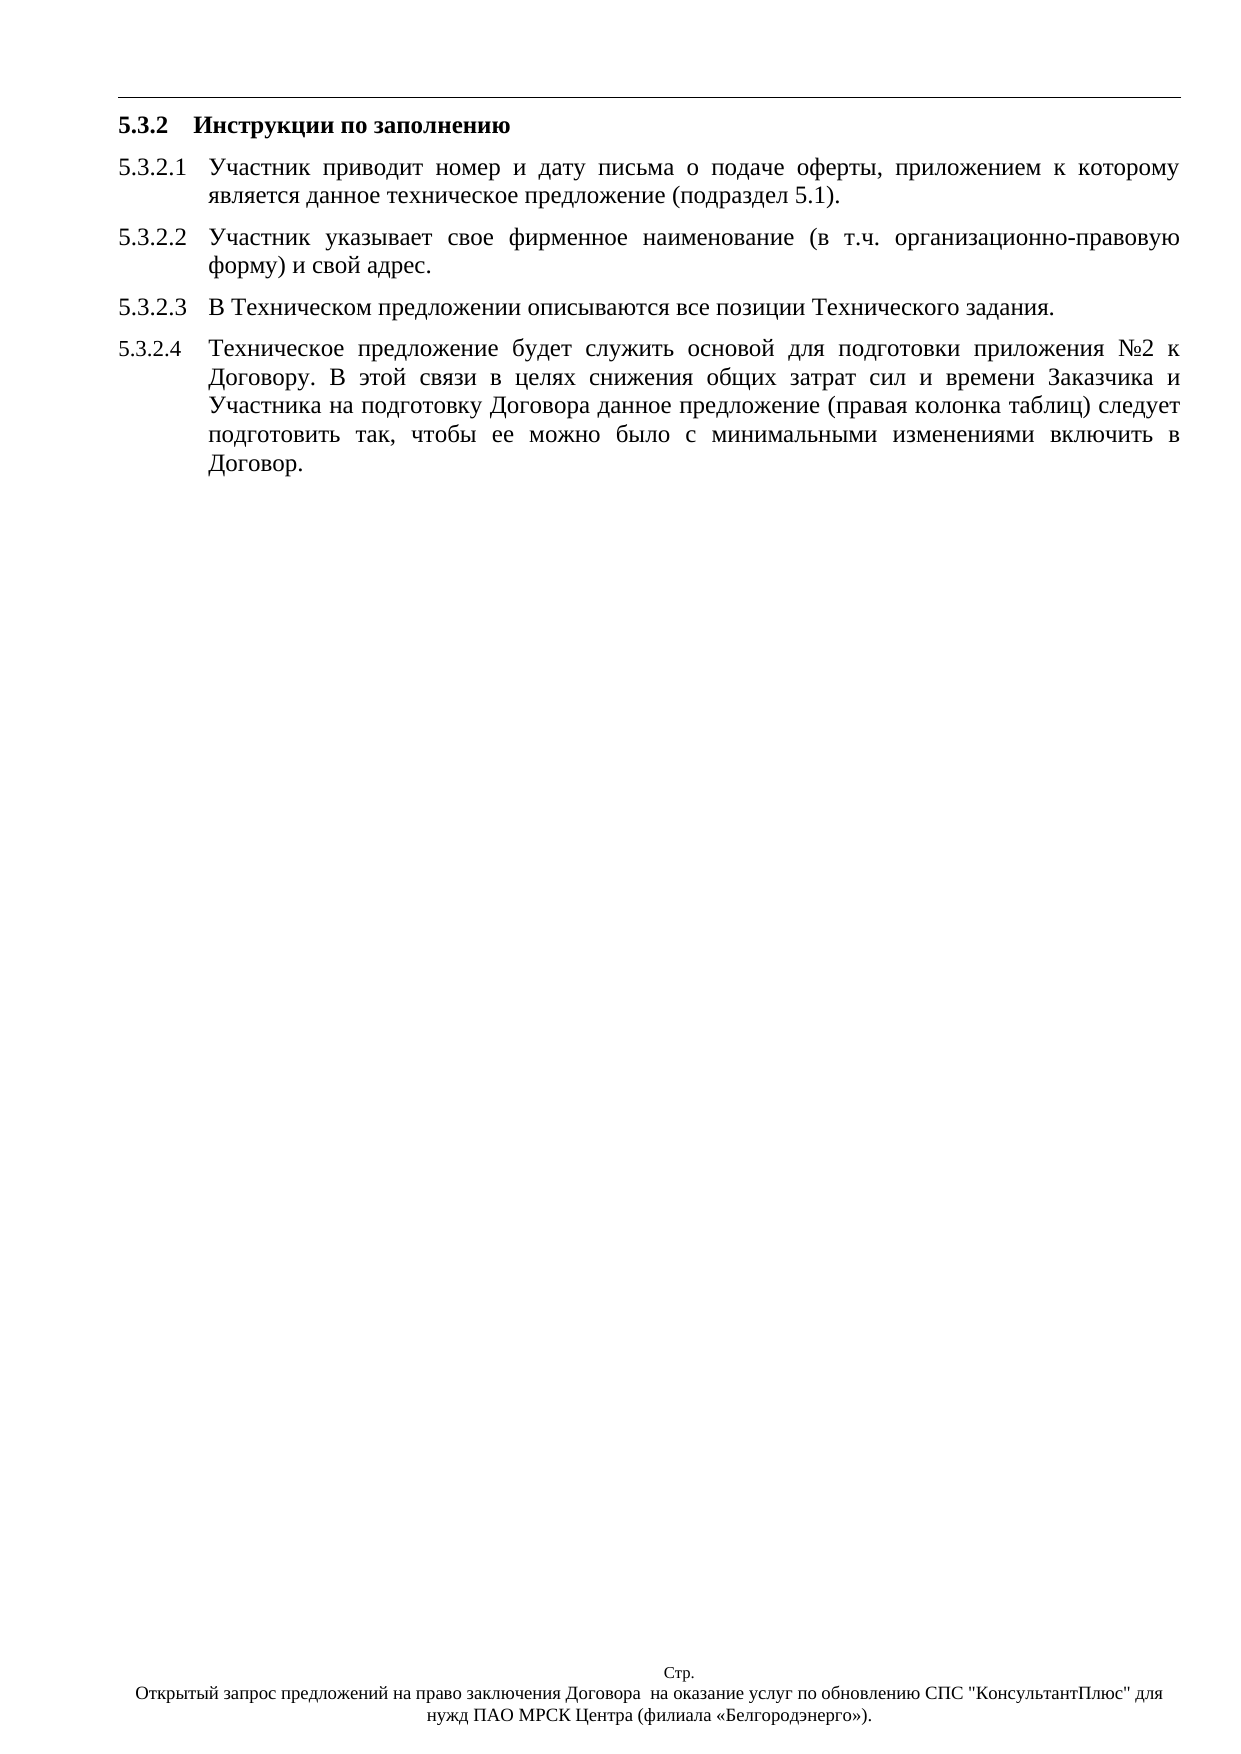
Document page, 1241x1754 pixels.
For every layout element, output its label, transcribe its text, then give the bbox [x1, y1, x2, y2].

list Техническое предложение будет служить основой для подготовки приложения №2 к Договору. В этой связи в целях снижения общих затрат сил и времени Заказчика и Участника на подготовку Договора данное предложение (правая колонка таблиц) следует подготовить так, чтобы ее можно было с минимальными изменениями включить в Договор. [118, 333, 1181, 477]
list Участник указывает свое фирменное наименование (в т.ч. организационно-правовую форму) и свой адрес. [118, 222, 1181, 279]
subtitle Инструкции по заполнению [118, 111, 1181, 139]
list Участник приводит номер и дату письма о подаче оферты, приложением к которому является данное техническое предложение (подраздел 5.1). [118, 152, 1181, 209]
list В Техническом предложении описываются все позиции Технического задания. [118, 292, 1181, 321]
